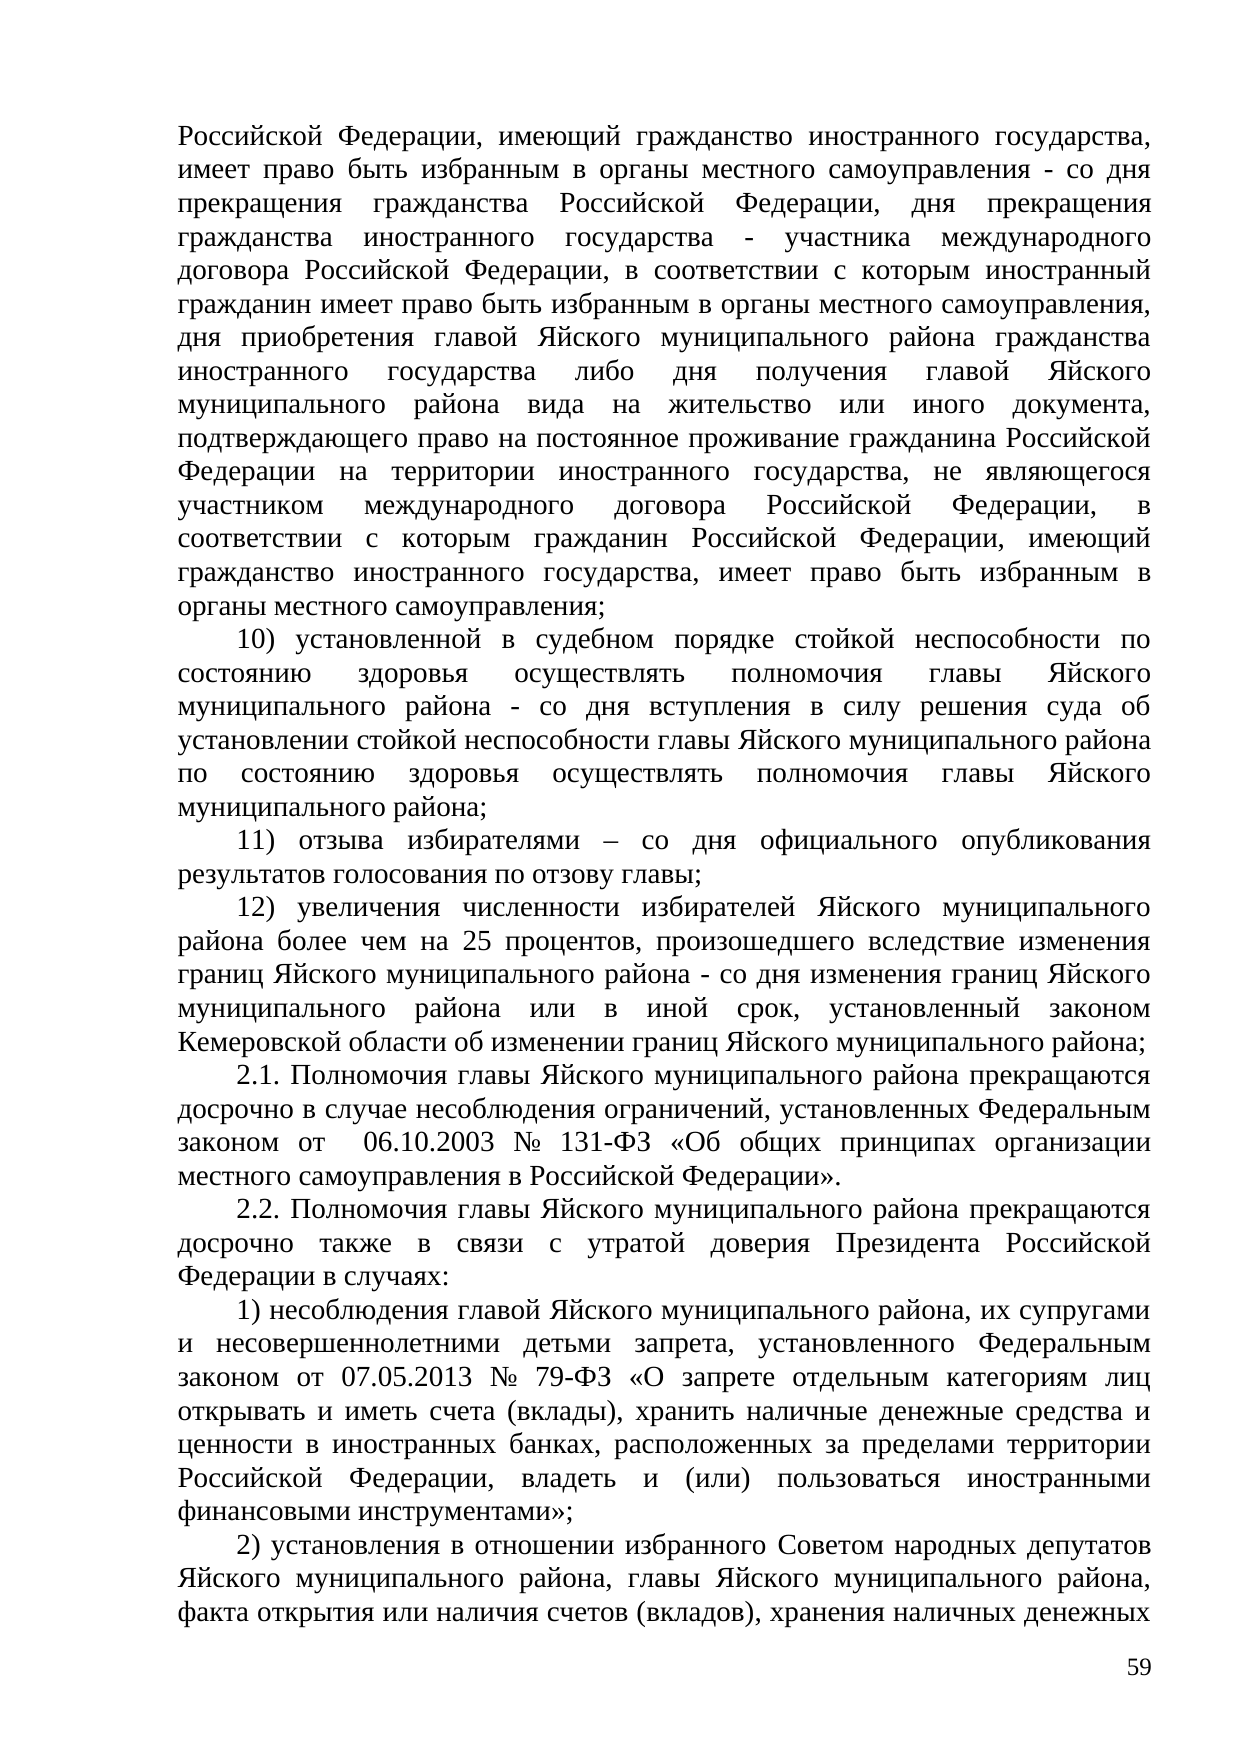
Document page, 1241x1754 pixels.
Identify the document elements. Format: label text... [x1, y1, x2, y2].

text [177, 118, 1152, 621]
text 10) установленной в судебном порядке стойкой неспособности по состоянию здоровья осуществлять полномочия главы Яйского муниципального района - со дня вступления в силу решения суда об установлении стойкой неспособности главы Яйского муниципального района по состоянию здоровья осуществлять полномочия главы Яйского муниципального района; [177, 621, 1152, 822]
text 2.2. Полномочия главы Яйского муниципального района прекращаются досрочно также в связи с утратой доверия Президента Российской Федерации в случаях: [177, 1191, 1152, 1292]
text 11) отзыва избирателями – со дня официального опубликования результатов голосования по отзову главы; [177, 822, 1152, 889]
text 1) несоблюдения главой Яйского муниципального района, их супругами и несовершеннолетними детьми запрета, установленного Федеральным законом от 07.05.2013 № 79-ФЗ «О запрете отдельным категориям лиц открывать и иметь счета (вклады), хранить наличные денежные средства и ценности в иностранных банках, расположенных за пределами территории Российской Федерации, владеть и (или) пользоваться иностранными финансовыми инструментами»; [177, 1292, 1152, 1527]
text 2.1. Полномочия главы Яйского муниципального района прекращаются досрочно в случае несоблюдения ограничений, установленных Федеральным законом от 06.10.2003 № 131-ФЗ «Об общих принципах организации местного самоуправления в Российской Федерации». [177, 1057, 1152, 1191]
text 12) увеличения численности избирателей Яйского муниципального района более чем на 25 процентов, произошедшего вследствие изменения границ Яйского муниципального района - со дня изменения границ Яйского муниципального района или в иной срок, установленный законом Кемеровской области об изменении границ Яйского муниципального района; [177, 889, 1152, 1057]
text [177, 1527, 1152, 1627]
